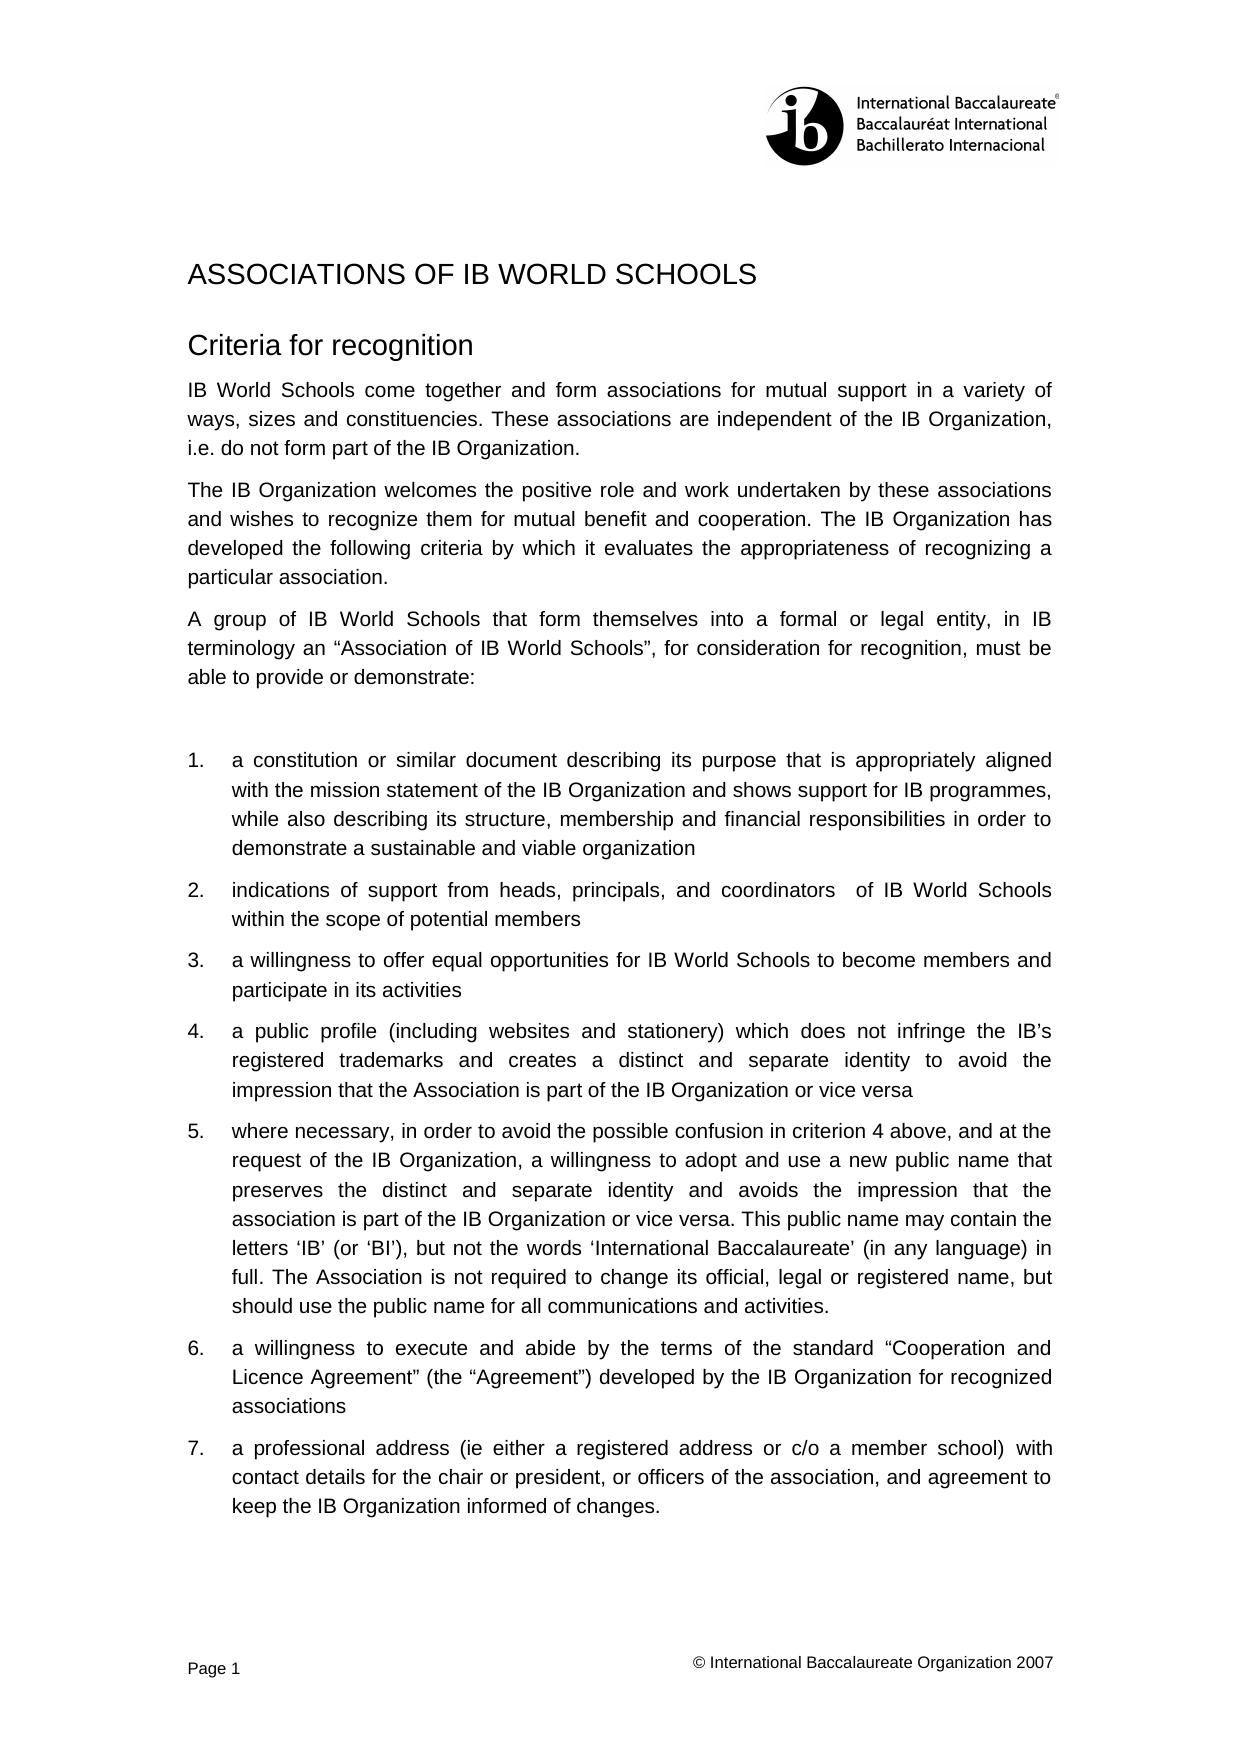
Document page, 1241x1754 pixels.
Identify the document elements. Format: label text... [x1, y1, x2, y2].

list a professional address (ie either a registered address or c/o a member school) with contact details for the chair or president, or officers of the association, and agreement to keep the IB Organization informed of changes. [187, 1432, 1053, 1519]
list a willingness to offer equal opportunities for IB World Schools to become members and participate in its activities [187, 944, 1053, 1003]
subtitle ASSOCIATIONS OF IB WORLD SCHOOLS [187, 257, 1053, 290]
text A group of IB World Schools that form themselves into a formal or legal entity, in IB terminology an “Association of IB World Schools”, for consideration for recognition, must be able to provide or demonstrate: [187, 603, 1053, 690]
list where necessary, in order to avoid the possible confusion in criterion 4 above, and at the request of the IB Organization, a willingness to adopt and use a new public name that preserves the distinct and separate identity and avoids the impression that the association is part of the IB Organization or vice versa. This public name may contain the letters ‘IB’ (or ‘BI’), but not the words ‘International Baccalaureate’ (in any language) in full. The Association is not required to change its official, legal or registered name, but should use the public name for all communications and activities. [187, 1115, 1053, 1319]
text IB World Schools come together and form associations for mutual support in a variety of ways, sizes and constituencies. These associations are independent of the IB Organization, i.e. do not form part of the IB Organization. [187, 374, 1053, 461]
list a willingness to execute and abide by the terms of the standard “Cooperation and Licence Agreement” (the “Agreement”) developed by the IB Organization for recognized associations [187, 1332, 1053, 1419]
text The IB Organization welcomes the positive role and work undertaken by these associations and wishes to recognize them for mutual benefit and cooperation. The IB Organization has developed the following criteria by which it evaluates the appropriateness of recognizing a particular association. [187, 474, 1053, 590]
list indications of support from heads, principals, and coordinators of IB World Schools within the scope of potential members [187, 874, 1053, 932]
picture [763, 85, 1059, 167]
list a public profile (including websites and stationery) which does not infringe the IB’s registered trademarks and creates a distinct and separate identity to avoid the impression that the Association is part of the IB Organization or vice versa [187, 1015, 1053, 1103]
subtitle Criteria for recognition [187, 328, 1053, 361]
list a constitution or similar document describing its purpose that is appropriately aligned with the mission statement of the IB Organization and shows support for IB programmes, while also describing its structure, membership and financial responsibilities in order to demonstrate a sustainable and viable organization [187, 744, 1053, 861]
